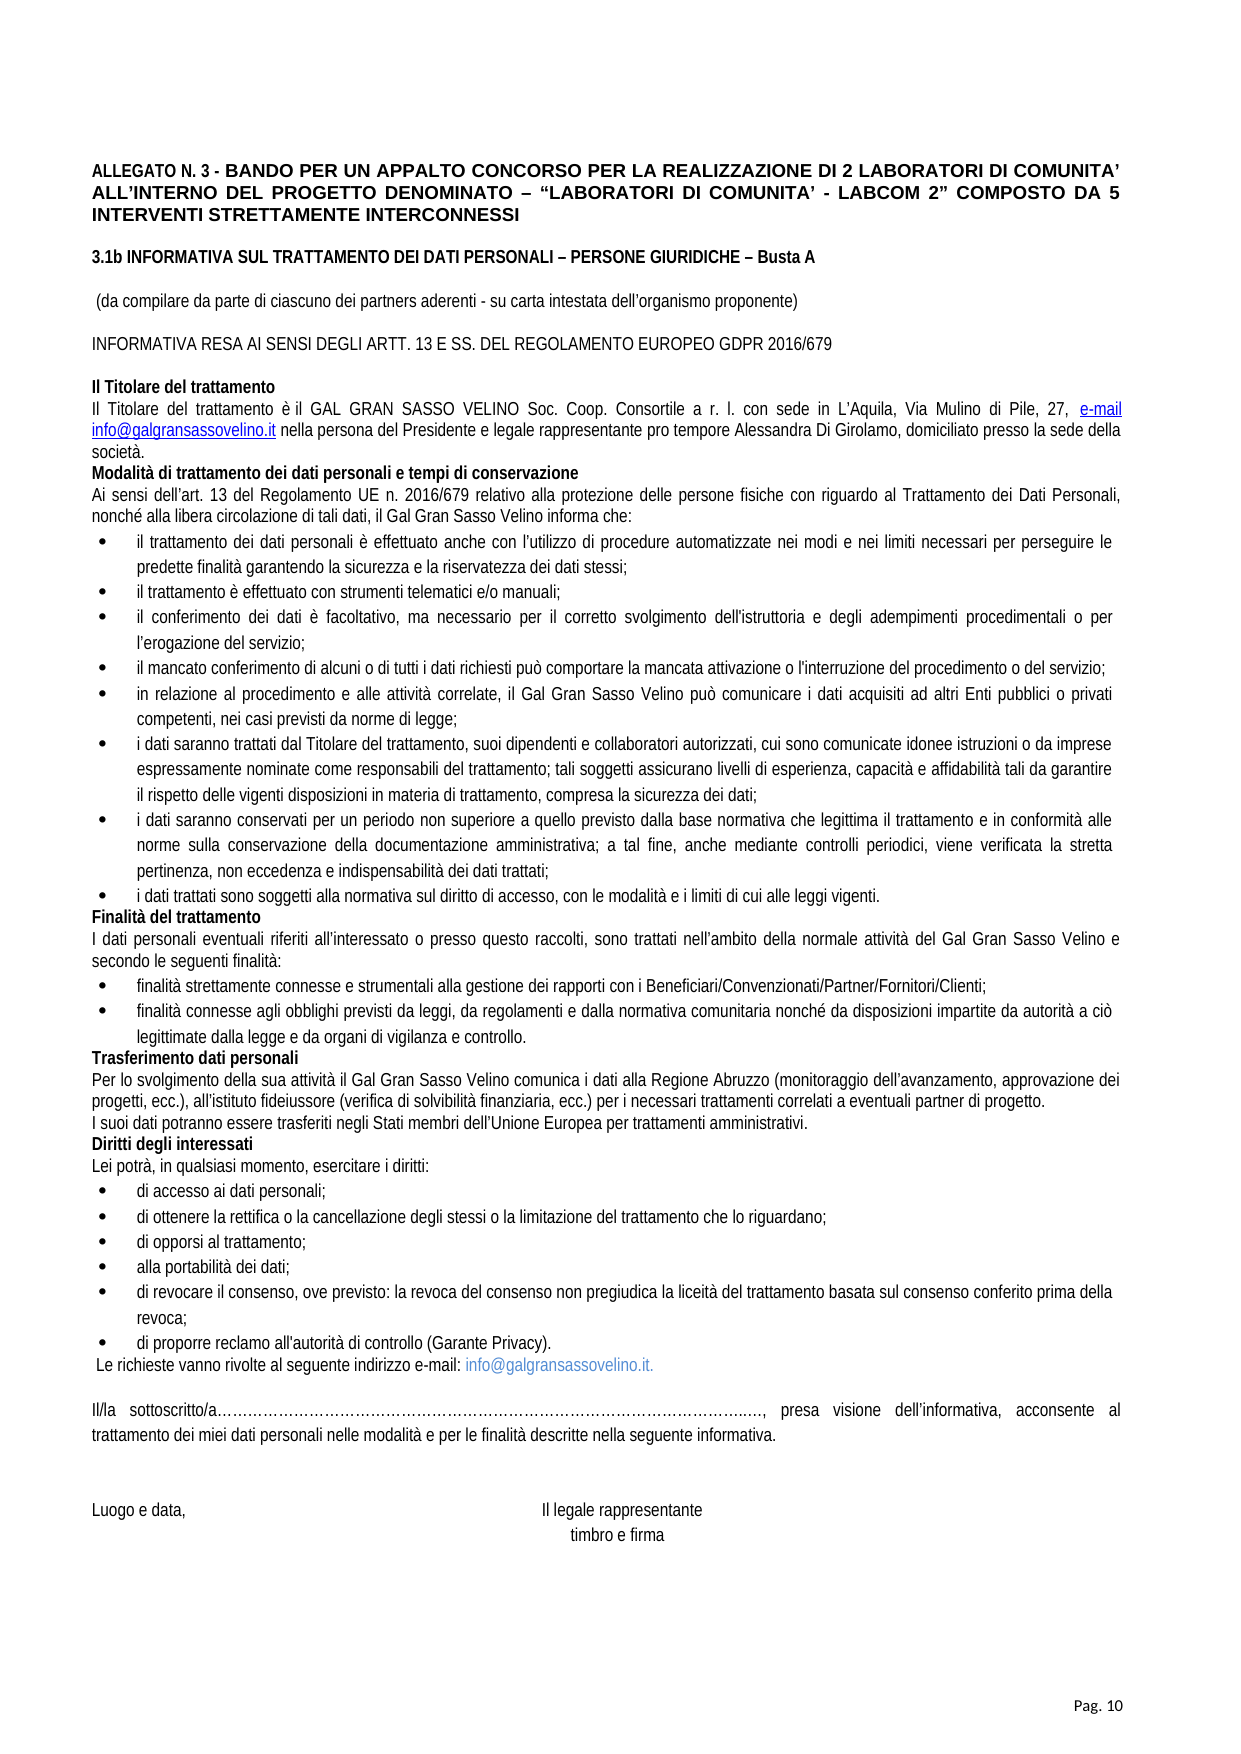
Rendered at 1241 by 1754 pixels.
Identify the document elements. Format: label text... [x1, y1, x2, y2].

text Luogo e data, Il legale rappresentante timbro e firma [92, 1497, 1122, 1547]
text (da compilare da parte di ciascuno dei partners aderenti - su carta intestata dell’organismo proponente) [92, 289, 1122, 311]
text Diritti degli interessati [92, 1133, 1122, 1155]
list i dati trattati sono soggetti alla normativa sul diritto di accesso, con le modalità e i limiti di cui alle leggi vigenti. [99, 881, 1114, 906]
text Le richieste vanno rivolte al seguente indirizzo e-mail: info@galgransassovelino.it. [92, 1354, 1122, 1375]
text Ai sensi dell’art. 13 del Regolamento UE n. 2016/679 relativo alla protezione delle persone fisiche con riguardo al Trattamento dei Dati Personali, nonché alla libera circolazione di tali dati, il Gal Gran Sasso Velino informa che: [92, 484, 1122, 527]
text Per lo svolgimento della sua attività il Gal Gran Sasso Velino comunica i dati alla Regione Abruzzo (monitoraggio dell’avanzamento, approvazione dei progetti, ecc.), all’istituto fideiussore (verifica di solvibilità finanziaria, ecc.) per i necessari trattamenti correlati a eventuali partner di progetto. [92, 1069, 1122, 1112]
text Il Titolare del trattamento è il GAL GRAN SASSO VELINO Soc. Coop. Consortile a r. l. con sede in L’Aquila, Via Mulino di Pile, 27, e-mail info@galgransassovelino.it nella persona del Presidente e legale rappresentante pro tempore Alessandra Di Girolamo, domiciliato presso la sede della società. [92, 397, 1122, 462]
list i dati saranno conservati per un periodo non superiore a quello previsto dalla base normativa che legittima il trattamento e in conformità alle norme sulla conservazione della documentazione amministrativa; a tal fine, anche mediante controlli periodici, viene verificata la stretta pertinenza, non eccedenza e indispensabilità dei dati trattati; [99, 805, 1114, 881]
list di revocare il consenso, ove previsto: la revoca del consenso non pregiudica la liceità del trattamento basata sul consenso conferito prima della revoca; [99, 1278, 1114, 1328]
list il trattamento dei dati personali è effettuato anche con l’utilizzo di procedure automatizzate nei modi e nei limiti necessari per perseguire le predette finalità garantendo la sicurezza e la riservatezza dei dati stessi; [99, 527, 1114, 577]
text Trasferimento dati personali [92, 1047, 1122, 1069]
text 3.1b INFORMATIVA SUL TRATTAMENTO DEI DATI PERSONALI – PERSONE GIURIDICHE – Busta A [92, 246, 1122, 268]
list alla portabilità dei dati; [99, 1252, 1114, 1278]
text I dati personali eventuali riferiti all’interessato o presso questo raccolti, sono trattati nell’ambito della normale attività del Gal Gran Sasso Velino e secondo le seguenti finalità: [92, 928, 1122, 971]
list in relazione al procedimento e alle attività correlate, il Gal Gran Sasso Velino può comunicare i dati acquisiti ad altri Enti pubblici o privati competenti, nei casi previsti da norme di legge; [99, 679, 1114, 729]
text Il Titolare del trattamento [92, 376, 1122, 397]
text Il/la sottoscritto/a…………………………………………………………………………………………..…, presa visione dell’informativa, acconsente al trattamento dei miei dati personali nelle modalità e per le finalità descritte nella seguente informativa. [92, 1397, 1122, 1447]
text Lei potrà, in qualsiasi momento, esercitare i diritti: [92, 1155, 1122, 1176]
list il conferimento dei dati è facoltativo, ma necessario per il corretto svolgimento dell'istruttoria e degli adempimenti procedimentali o per l’erogazione del servizio; [99, 603, 1114, 653]
list di accesso ai dati personali; [99, 1176, 1114, 1202]
text INFORMATIVA RESA AI SENSI DEGLI ARTT. 13 E SS. DEL REGOLAMENTO EUROPEO GDPR 2016/679 [92, 333, 1122, 354]
list i dati saranno trattati dal Titolare del trattamento, suoi dipendenti e collaboratori autorizzati, cui sono comunicate idonee istruzioni o da imprese espressamente nominate come responsabili del trattamento; tali soggetti assicurano livelli di esperienza, capacità e affidabilità tali da garantire il rispetto delle vigenti disposizioni in materia di trattamento, compresa la sicurezza dei dati; [99, 729, 1114, 805]
list di proporre reclamo all'autorità di controllo (Garante Privacy). [99, 1328, 1114, 1354]
text Finalità del trattamento [92, 906, 1122, 928]
list finalità connesse agli obblighi previsti da leggi, da regolamenti e dalla normativa comunitaria nonché da disposizioni impartite da autorità a ciò legittimate dalla legge e da organi di vigilanza e controllo. [99, 996, 1114, 1047]
list di opporsi al trattamento; [99, 1227, 1114, 1252]
text ALLEGATO N. 3 - BANDO PER UN APPALTO CONCORSO PER LA REALIZZAZIONE DI 2 LABORATORI DI COMUNITA’ ALL’INTERNO DEL PROGETTO DENOMINATO – “LABORATORI DI COMUNITA’ - LABCOM 2” COMPOSTO DA 5 INTERVENTI STRETTAMENTE INTERCONNESSI [92, 160, 1122, 225]
list il mancato conferimento di alcuni o di tutti i dati richiesti può comportare la mancata attivazione o l'interruzione del procedimento o del servizio; [99, 653, 1114, 679]
list finalità strettamente connesse e strumentali alla gestione dei rapporti con i Beneficiari/Convenzionati/Partner/Fornitori/Clienti; [99, 971, 1114, 996]
list il trattamento è effettuato con strumenti telematici e/o manuali; [99, 577, 1114, 603]
text I suoi dati potranno essere trasferiti negli Stati membri dell’Unione Europea per trattamenti amministrativi. [92, 1112, 1122, 1133]
list di ottenere la rettifica o la cancellazione degli stessi o la limitazione del trattamento che lo riguardano; [99, 1202, 1114, 1227]
text Modalità di trattamento dei dati personali e tempi di conservazione [92, 462, 1122, 484]
